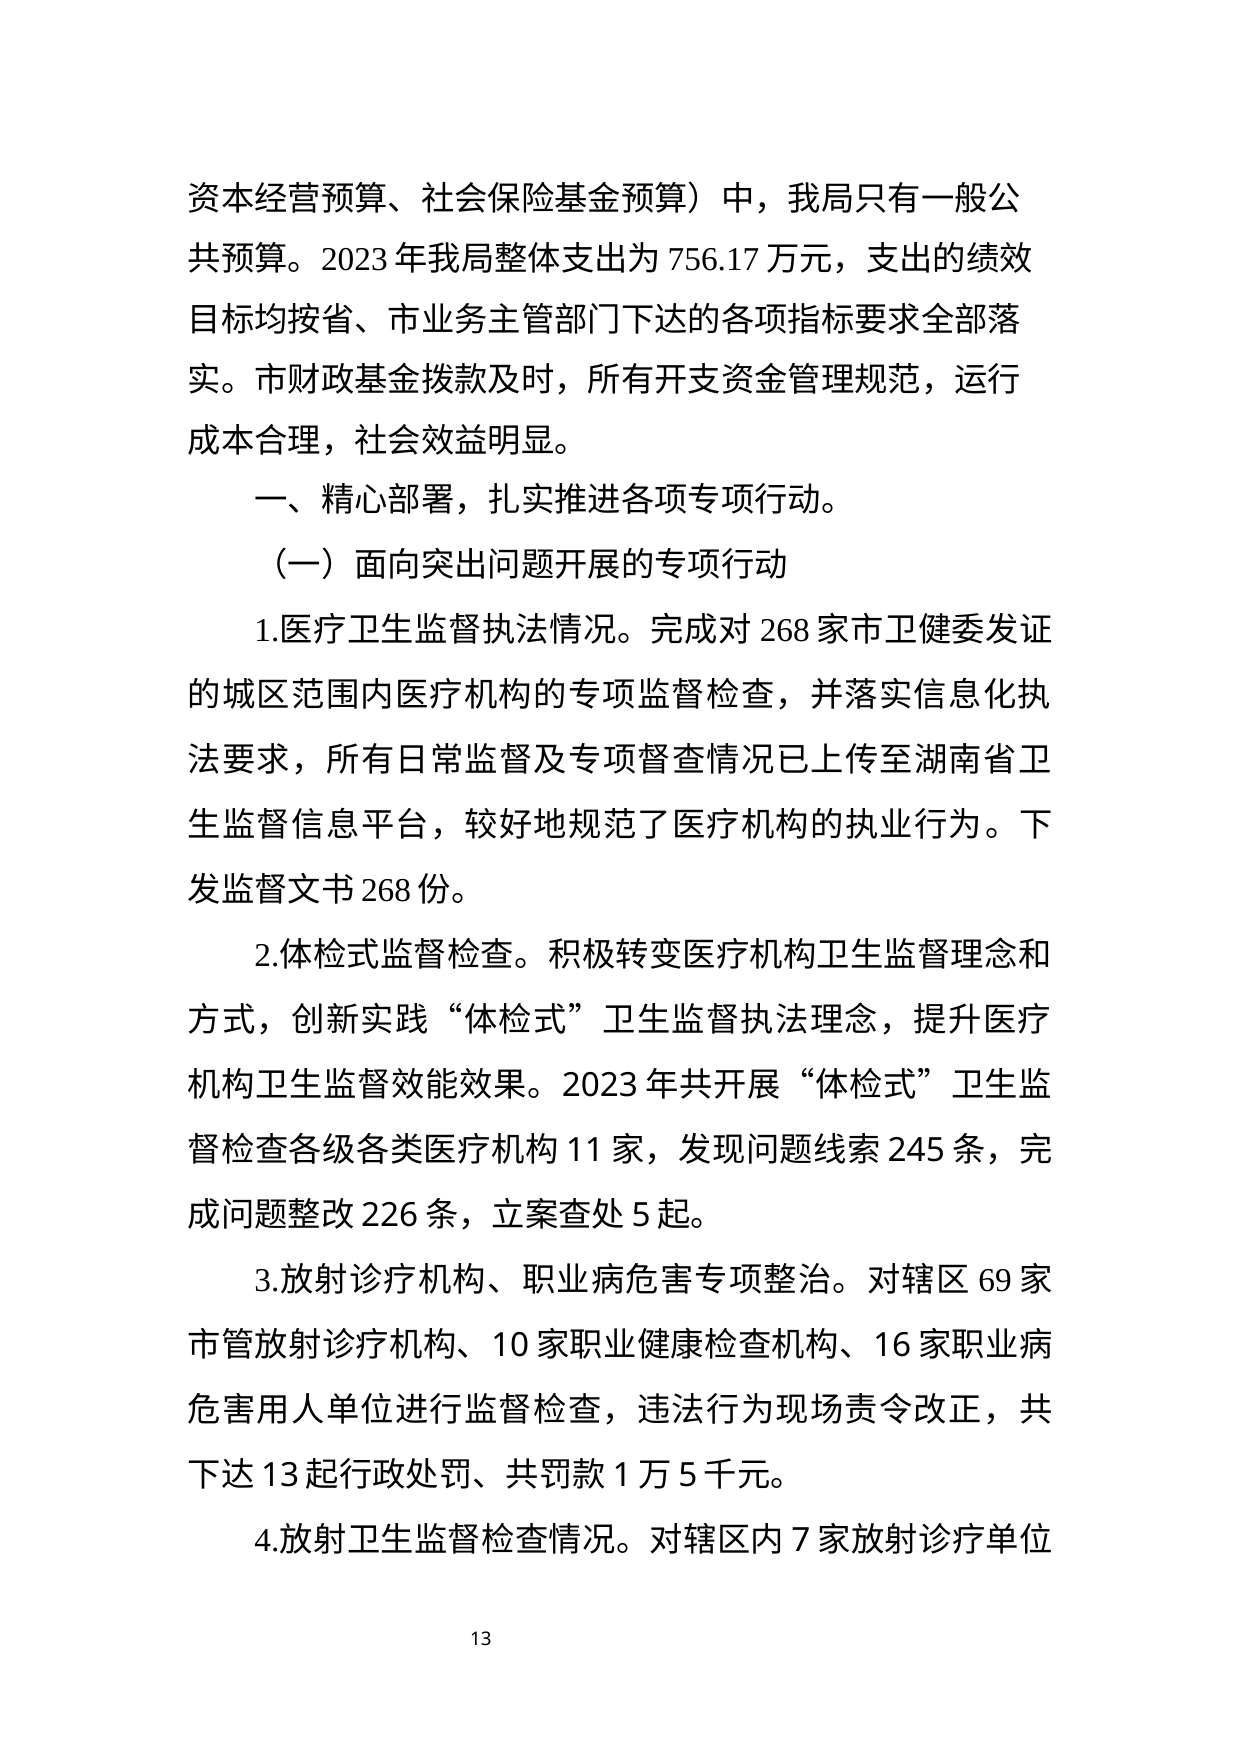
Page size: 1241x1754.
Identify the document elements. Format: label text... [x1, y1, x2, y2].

list 2.体检式监督检查。积极转变医疗机构卫生监督理念和方式，创新实践“体检式”卫生监督执法理念，提升医疗机构卫生监督效能效果。2023年共开展“体检式”卫生监督检查各级各类医疗机构11家，发现问题线索245条，完成问题整改226条，立案查处5起。 [187, 919, 1053, 1244]
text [187, 162, 1053, 464]
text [187, 1504, 1053, 1569]
text （一）面向突出问题开展的专项行动 [187, 529, 1053, 594]
text 3.放射诊疗机构、职业病危害专项整治。对辖区69家市管放射诊疗机构、10家职业健康检查机构、16家职业病危害用人单位进行监督检查，违法行为现场责令改正，共下达13起行政处罚、共罚款1万5千元。 [187, 1244, 1053, 1504]
text 一、精心部署，扎实推进各项专项行动。 [187, 464, 1053, 529]
list 1.医疗卫生监督执法情况。完成对268家市卫健委发证的城区范围内医疗机构的专项监督检查，并落实信息化执法要求，所有日常监督及专项督查情况已上传至湖南省卫生监督信息平台，较好地规范了医疗机构的执业行为。下发监督文书268份。 [187, 594, 1053, 919]
